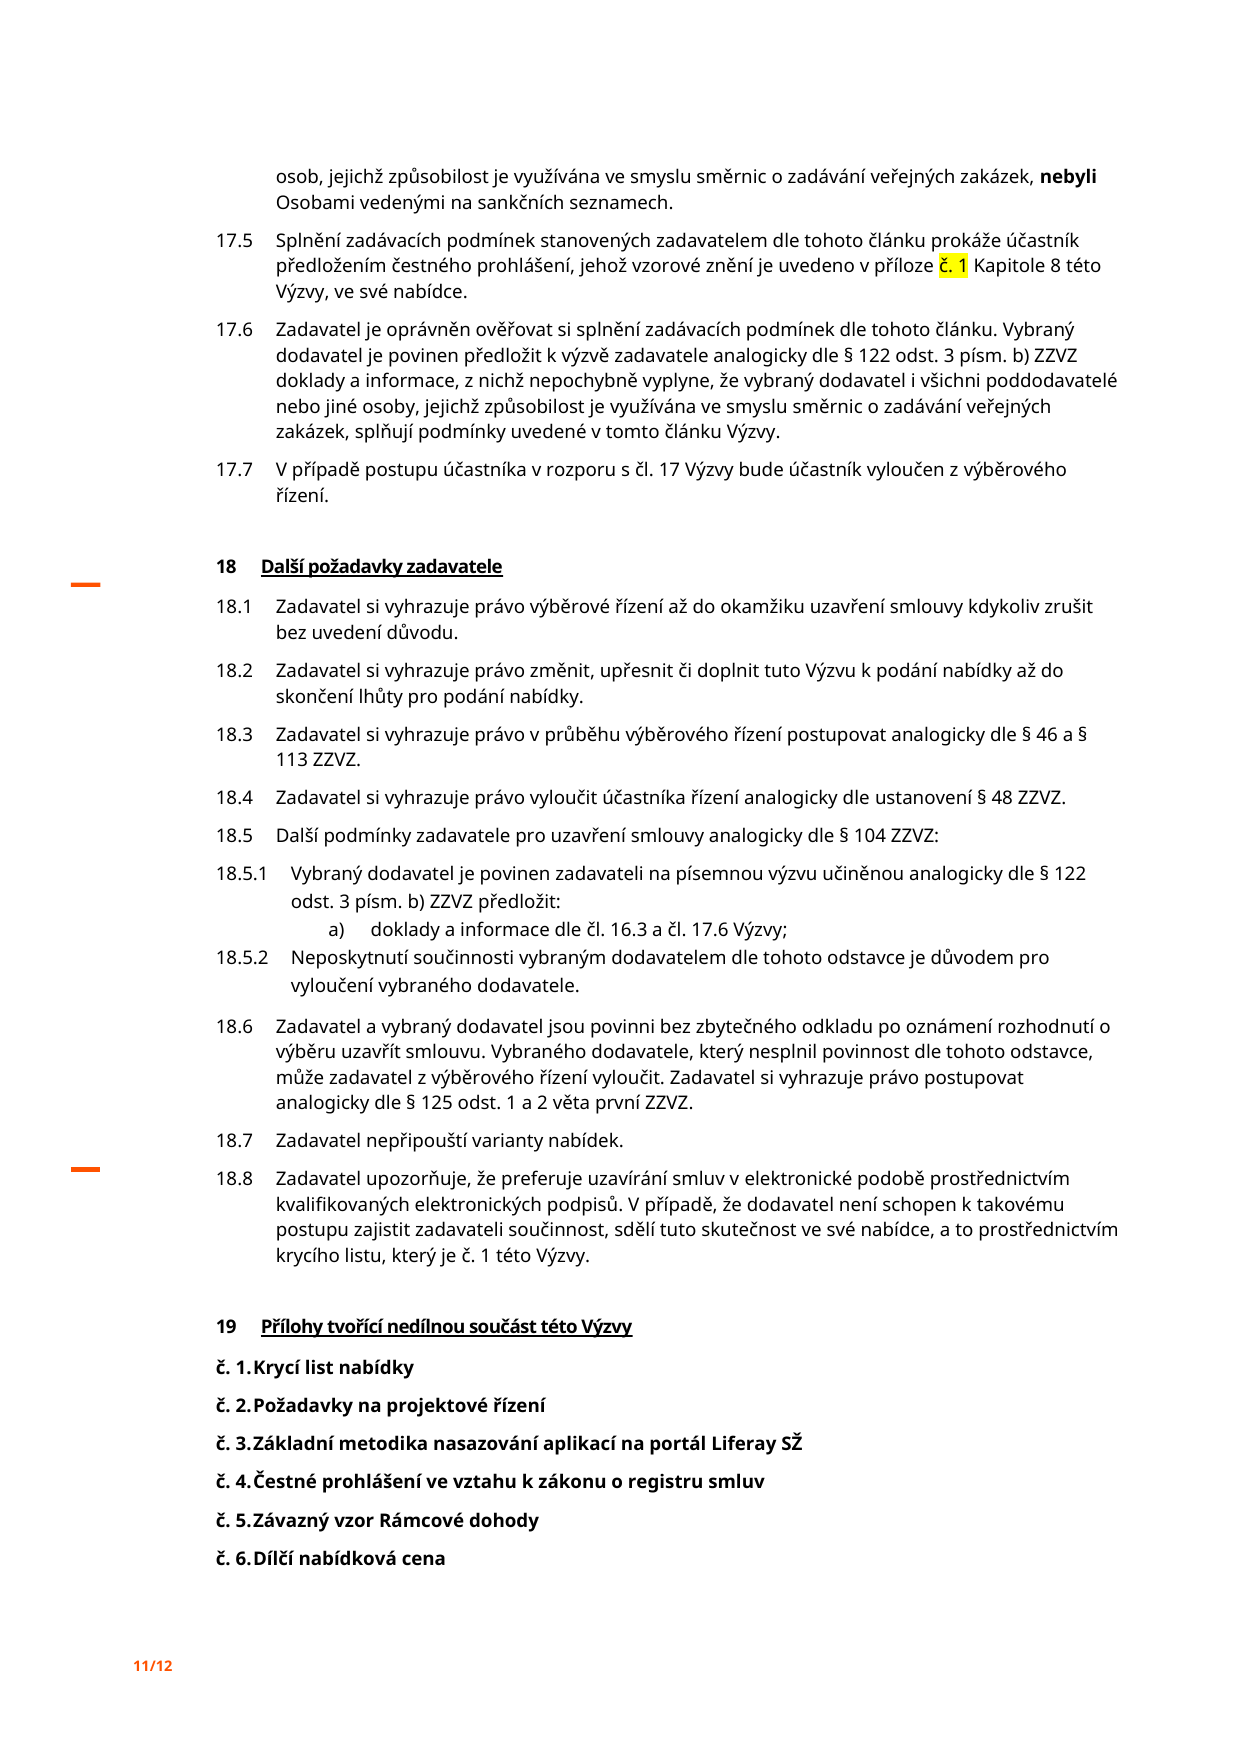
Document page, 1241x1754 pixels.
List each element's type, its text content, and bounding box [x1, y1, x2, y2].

subtitle Zadavatel je oprávněn ověřovat si splnění zadávacích podmínek dle tohoto článku. Vybraný dodavatel je povinen předložit k výzvě zadavatele analogicky dle § 122 odst. 3 písm. b) ZZVZ doklady a informace, z nichž nepochybně vyplyne, že vybraný dodavatel i všichni poddodavatelé nebo jiné osoby, jejichž způsobilost je využívána ve smyslu směrnic o zadávání veřejných zakázek, splňují podmínky uvedené v tomto článku Výzvy. [216, 316, 1122, 444]
subtitle Další podmínky zadavatele pro uzavření smlouvy analogicky dle § 104 ZZVZ: [216, 822, 1122, 848]
subtitle Zadavatel si vyhrazuje právo výběrové řízení až do okamžiku uzavření smlouvy kdykoliv zrušit bez uvedení důvodu. [216, 594, 1122, 645]
subtitle Další požadavky zadavatele [216, 553, 1122, 579]
subtitle Zadavatel si vyhrazuje právo vyloučit účastníka řízení analogicky dle ustanovení § 48 ZZVZ. [216, 784, 1122, 810]
subtitle Zadavatel nepřipouští varianty nabídek. [216, 1128, 1122, 1153]
subtitle Zadavatel a vybraný dodavatel jsou povinni bez zbytečného odkladu po oznámení rozhodnutí o výběru uzavřít smlouvu. Vybraného dodavatele, který nesplnil povinnost dle tohoto odstavce, může zadavatel z výběrového řízení vyloučit. Zadavatel si vyhrazuje právo postupovat analogicky dle § 125 odst. 1 a 2 věta první ZZVZ. [216, 1013, 1122, 1115]
list Čestné prohlášení ve vztahu k zákonu o registru smluv [216, 1469, 1122, 1494]
subtitle Přílohy tvořící nedílnou součást této Výzvy [216, 1314, 1122, 1339]
subtitle Vybraný dodavatel je povinen zadavateli na písemnou výzvu učiněnou analogicky dle § 122 odst. 3 písm. b) ZZVZ předložit: [216, 861, 1122, 914]
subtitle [216, 164, 1122, 215]
subtitle Zadavatel upozorňuje, že preferuje uzavírání smluv v elektronické podobě prostřednictvím kvalifikovaných elektronických podpisů. V případě, že dodavatel není schopen k takovému postupu zajistit zadavateli součinnost, sdělí tuto skutečnost ve své nabídce, a to prostřednictvím krycího listu, který je č. 1 této Výzvy. [216, 1166, 1122, 1268]
list doklady a informace dle čl. 16.3 a čl. 17.6 Výzvy; [328, 917, 1122, 942]
subtitle Splnění zadávacích podmínek stanovených zadavatelem dle tohoto článku prokáže účastník předložením čestného prohlášení, jehož vzorové znění je uvedeno v příloze č. 1 Kapitole 8 této Výzvy, ve své nabídce. [216, 227, 1122, 304]
list Požadavky na projektové řízení [216, 1392, 1122, 1418]
subtitle Zadavatel si vyhrazuje právo v průběhu výběrového řízení postupovat analogicky dle § 46 a § 113 ZZVZ. [216, 721, 1122, 772]
subtitle Zadavatel si vyhrazuje právo změnit, upřesnit či doplnit tuto Výzvu k podání nabídky až do skončení lhůty pro podání nabídky. [216, 657, 1122, 708]
subtitle V případě postupu účastníka v rozporu s čl. 17 Výzvy bude účastník vyloučen z výběrového řízení. [216, 456, 1122, 507]
list Dílčí nabídková cena [216, 1545, 1122, 1571]
list Závazný vzor Rámcové dohody [216, 1507, 1122, 1533]
list Krycí list nabídky [216, 1354, 1122, 1380]
list Základní metodika nasazování aplikací na portál Liferay SŽ [216, 1431, 1122, 1456]
subtitle Neposkytnutí součinnosti vybraným dodavatelem dle tohoto odstavce je důvodem pro vyloučení vybraného dodavatele. [216, 944, 1122, 998]
